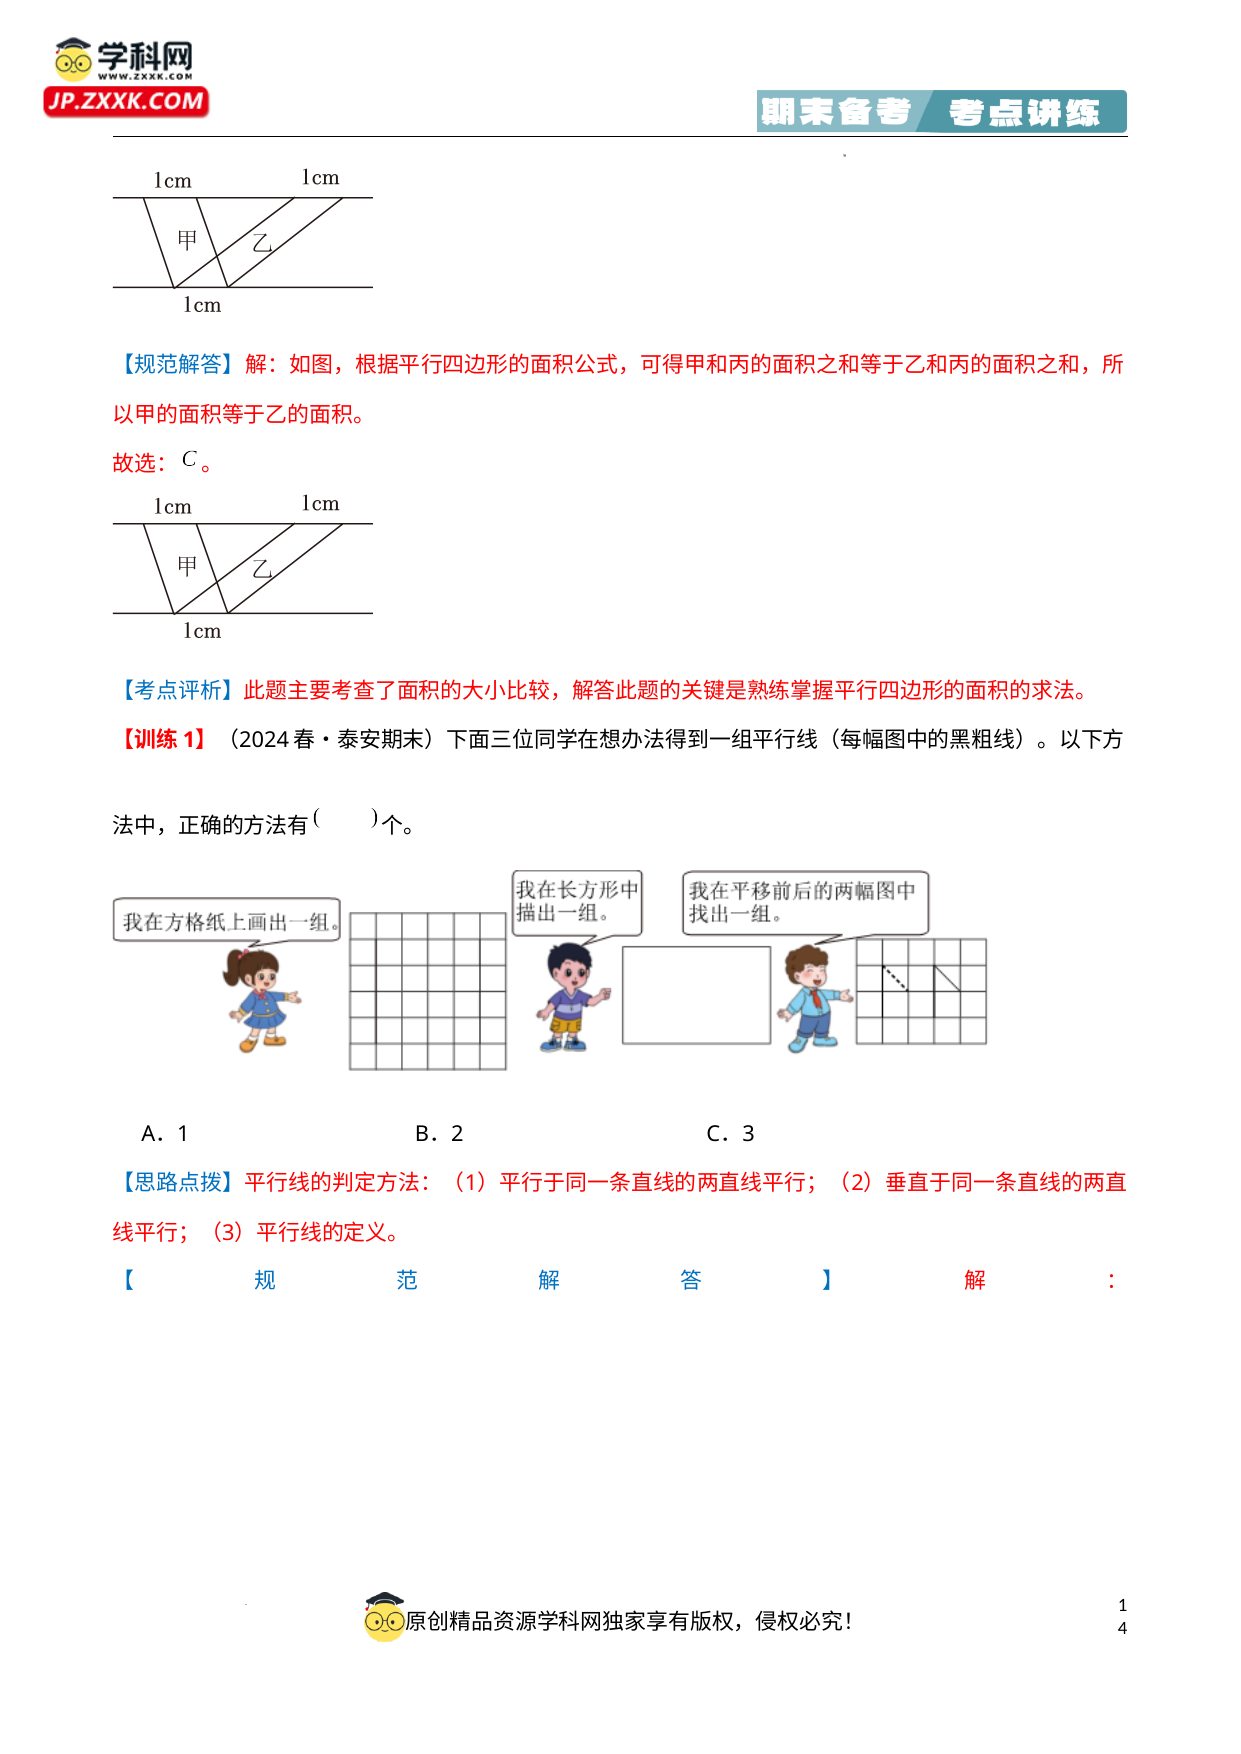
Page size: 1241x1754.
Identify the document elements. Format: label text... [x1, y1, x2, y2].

text 故选：。 [112, 445, 1128, 478]
text 【规范解答】解：如图，根据平行四边形的面积公式，可得甲和丙的面积之和等于乙和丙的面积之和，所以甲的面积等于乙的面积。 [112, 346, 1128, 429]
picture [364, 1592, 406, 1642]
text 【规范解答】解： [112, 1263, 1128, 1296]
picture [25, 22, 217, 125]
list 【训练1】（2024春•泰安期末）下面三位同学在想办法得到一组平行线（每幅图中的黑粗线）。以下方法中，正确的方法有 个。 [112, 722, 1128, 854]
text 【思路点拨】平行线的判定方法：（1）平行于同一条直线的两直线平行；（2）垂直于同一条直线的两直线平行；（3）平行线的定义。 [112, 1164, 1128, 1247]
picture [112, 870, 991, 1075]
picture [112, 167, 374, 313]
text 【考点评析】此题主要考查了面积的大小比较，解答此题的关键是熟练掌握平行四边形的面积的求法。 [112, 673, 1128, 706]
picture [757, 88, 1128, 134]
text A．1 B．2 C．3 [112, 1115, 1128, 1148]
picture [112, 493, 374, 639]
